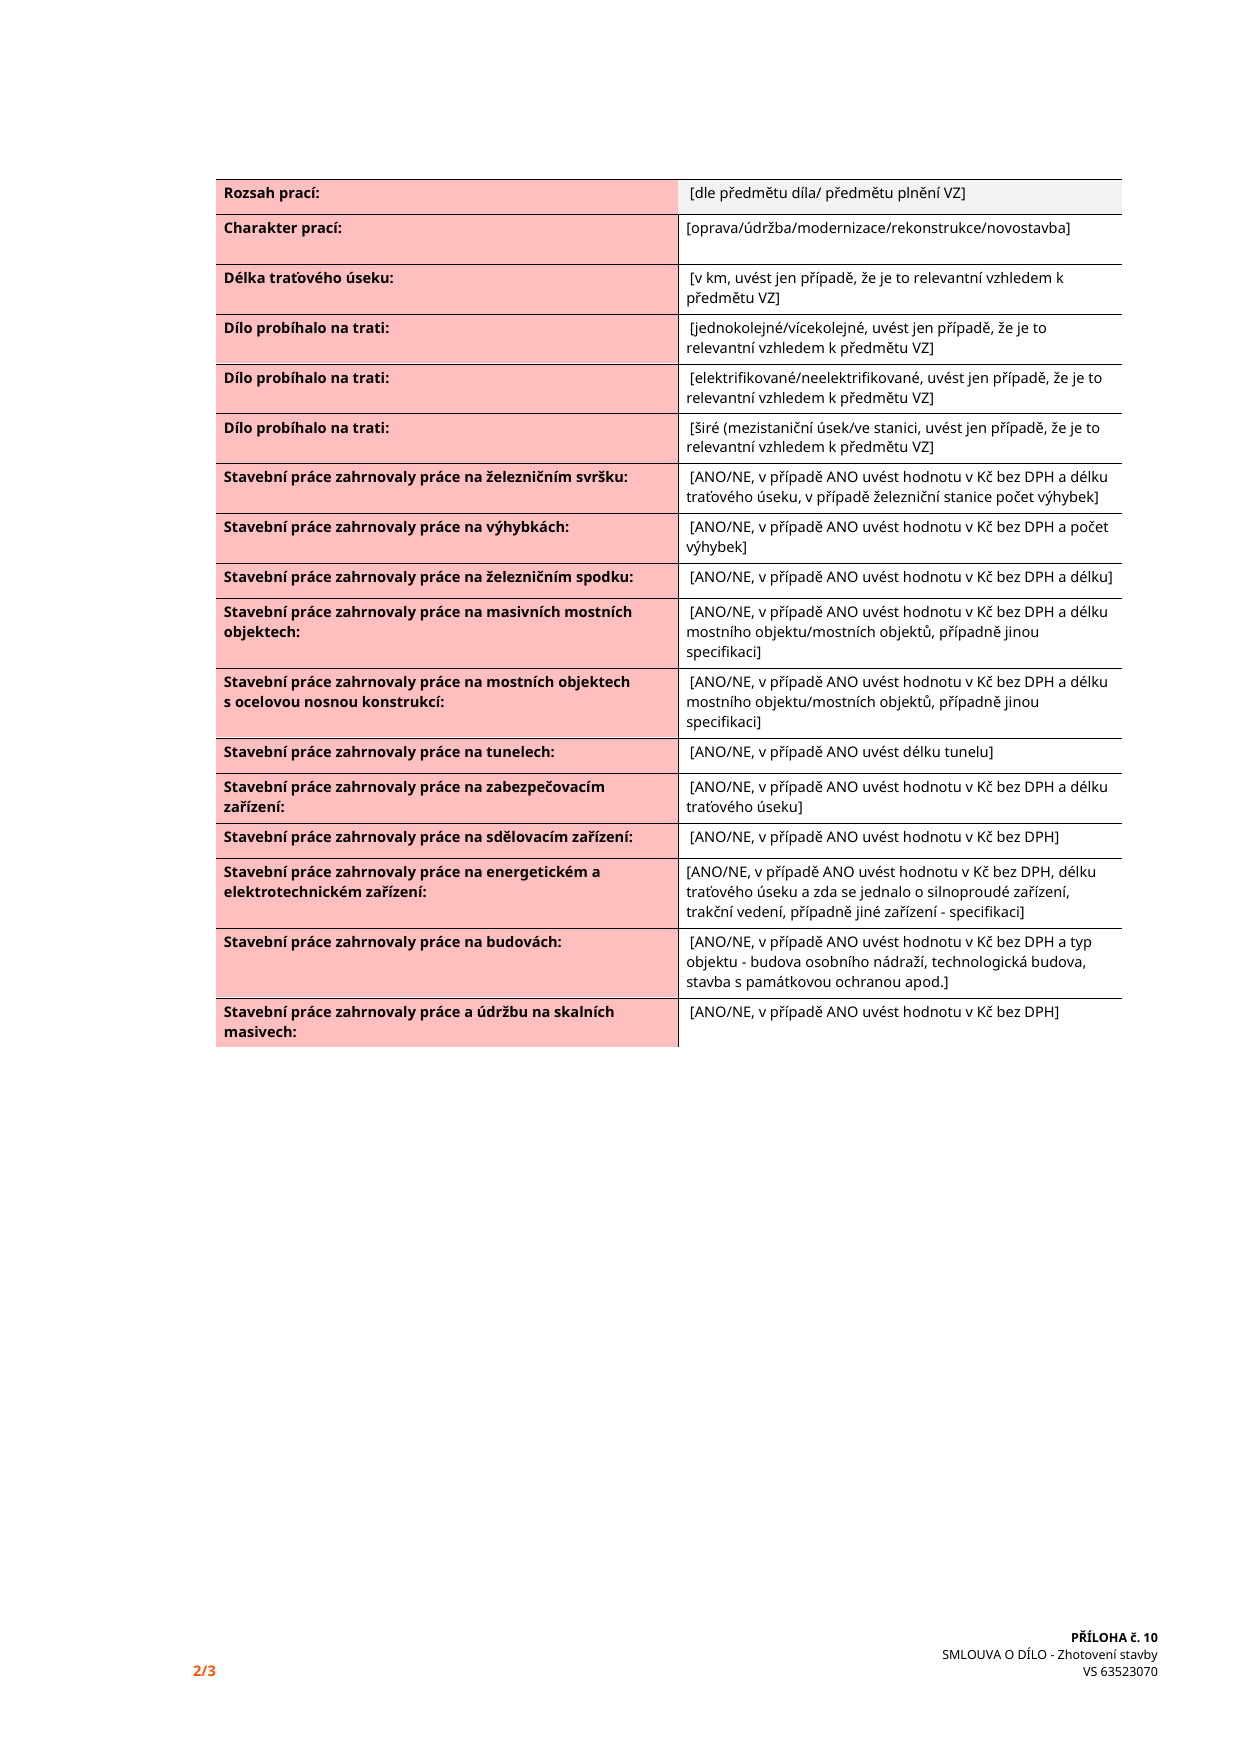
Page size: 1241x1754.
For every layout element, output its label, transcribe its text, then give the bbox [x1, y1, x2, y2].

table_cell Stavební práce zahrnovaly práce na zabezpečovacím zařízení: [216, 774, 678, 823]
table_cell [ANO/NE, v případě ANO uvést hodnotu v Kč bez DPH a počet výhybek] [679, 514, 1122, 563]
table_cell Dílo probíhalo na trati: [216, 414, 678, 463]
table_cell Stavební práce zahrnovaly práce a údržbu na skalních masivech: [216, 999, 678, 1047]
table_cell Stavební práce zahrnovaly práce na energetickém a elektrotechnickém zařízení: [216, 859, 678, 928]
table_cell Charakter prací: [216, 215, 678, 264]
table_cell Stavební práce zahrnovaly práce na výhybkách: [216, 514, 678, 563]
table_cell [ANO/NE, v případě ANO uvést hodnotu v Kč bez DPH a délku mostního objektu/mostních objektů, případně jinou specifikaci] [679, 599, 1122, 668]
table_cell [ANO/NE, v případě ANO uvést délku tunelu] [679, 739, 1122, 773]
table_cell Stavební práce zahrnovaly práce na železničním svršku: [216, 464, 678, 513]
table_cell [ANO/NE, v případě ANO uvést hodnotu v Kč bez DPH a délku] [679, 564, 1122, 598]
table_cell [širé (mezistaniční úsek/ve stanici, uvést jen případě, že je to relevantní vzhledem k předmětu VZ] [679, 414, 1122, 463]
table_cell [v km, uvést jen případě, že je to relevantní vzhledem k předmětu VZ] [679, 265, 1122, 314]
table_header [dle předmětu díla/ předmětu plnění VZ] [678, 180, 1122, 214]
table_cell Dílo probíhalo na trati: [216, 365, 678, 413]
table_cell [oprava/údržba/modernizace/rekonstrukce/novostavba] [679, 215, 1122, 264]
table_cell [jednokolejné/vícekolejné, uvést jen případě, že je to relevantní vzhledem k předmětu VZ] [679, 315, 1122, 363]
table_cell Stavební práce zahrnovaly práce na železničním spodku: [216, 564, 678, 598]
table_cell Stavební práce zahrnovaly práce na sdělovacím zařízení: [216, 824, 678, 858]
table_cell [ANO/NE, v případě ANO uvést hodnotu v Kč bez DPH] [679, 999, 1122, 1047]
table_cell [ANO/NE, v případě ANO uvést hodnotu v Kč bez DPH a délku traťového úseku, v případě železniční stanice počet výhybek] [679, 464, 1122, 513]
table_header Rozsah prací: [216, 180, 678, 214]
table_cell [ANO/NE, v případě ANO uvést hodnotu v Kč bez DPH a délku mostního objektu/mostních objektů, případně jinou specifikaci] [679, 669, 1122, 737]
table_cell [ANO/NE, v případě ANO uvést hodnotu v Kč bez DPH, délku traťového úseku a zda se jednalo o silnoproudé zařízení, trakční vedení, případně jiné zařízení - specifikaci] [679, 859, 1122, 928]
table_cell Stavební práce zahrnovaly práce na masivních mostních objektech: [216, 599, 678, 668]
table_cell [elektrifikované/neelektrifikované, uvést jen případě, že je to relevantní vzhledem k předmětu VZ] [679, 365, 1122, 413]
table_cell [ANO/NE, v případě ANO uvést hodnotu v Kč bez DPH a délku traťového úseku] [679, 774, 1122, 823]
table_cell Stavební práce zahrnovaly práce na mostních objektech s ocelovou nosnou konstrukcí: [216, 669, 678, 737]
table_cell Stavební práce zahrnovaly práce na budovách: [216, 929, 678, 997]
table_cell Stavební práce zahrnovaly práce na tunelech: [216, 739, 678, 773]
table_cell Dílo probíhalo na trati: [216, 315, 678, 363]
table_cell Délka traťového úseku: [216, 265, 678, 314]
table_cell [ANO/NE, v případě ANO uvést hodnotu v Kč bez DPH a typ objektu - budova osobního nádraží, technologická budova, stavba s památkovou ochranou apod.] [679, 929, 1122, 997]
table_cell [ANO/NE, v případě ANO uvést hodnotu v Kč bez DPH] [679, 824, 1122, 858]
